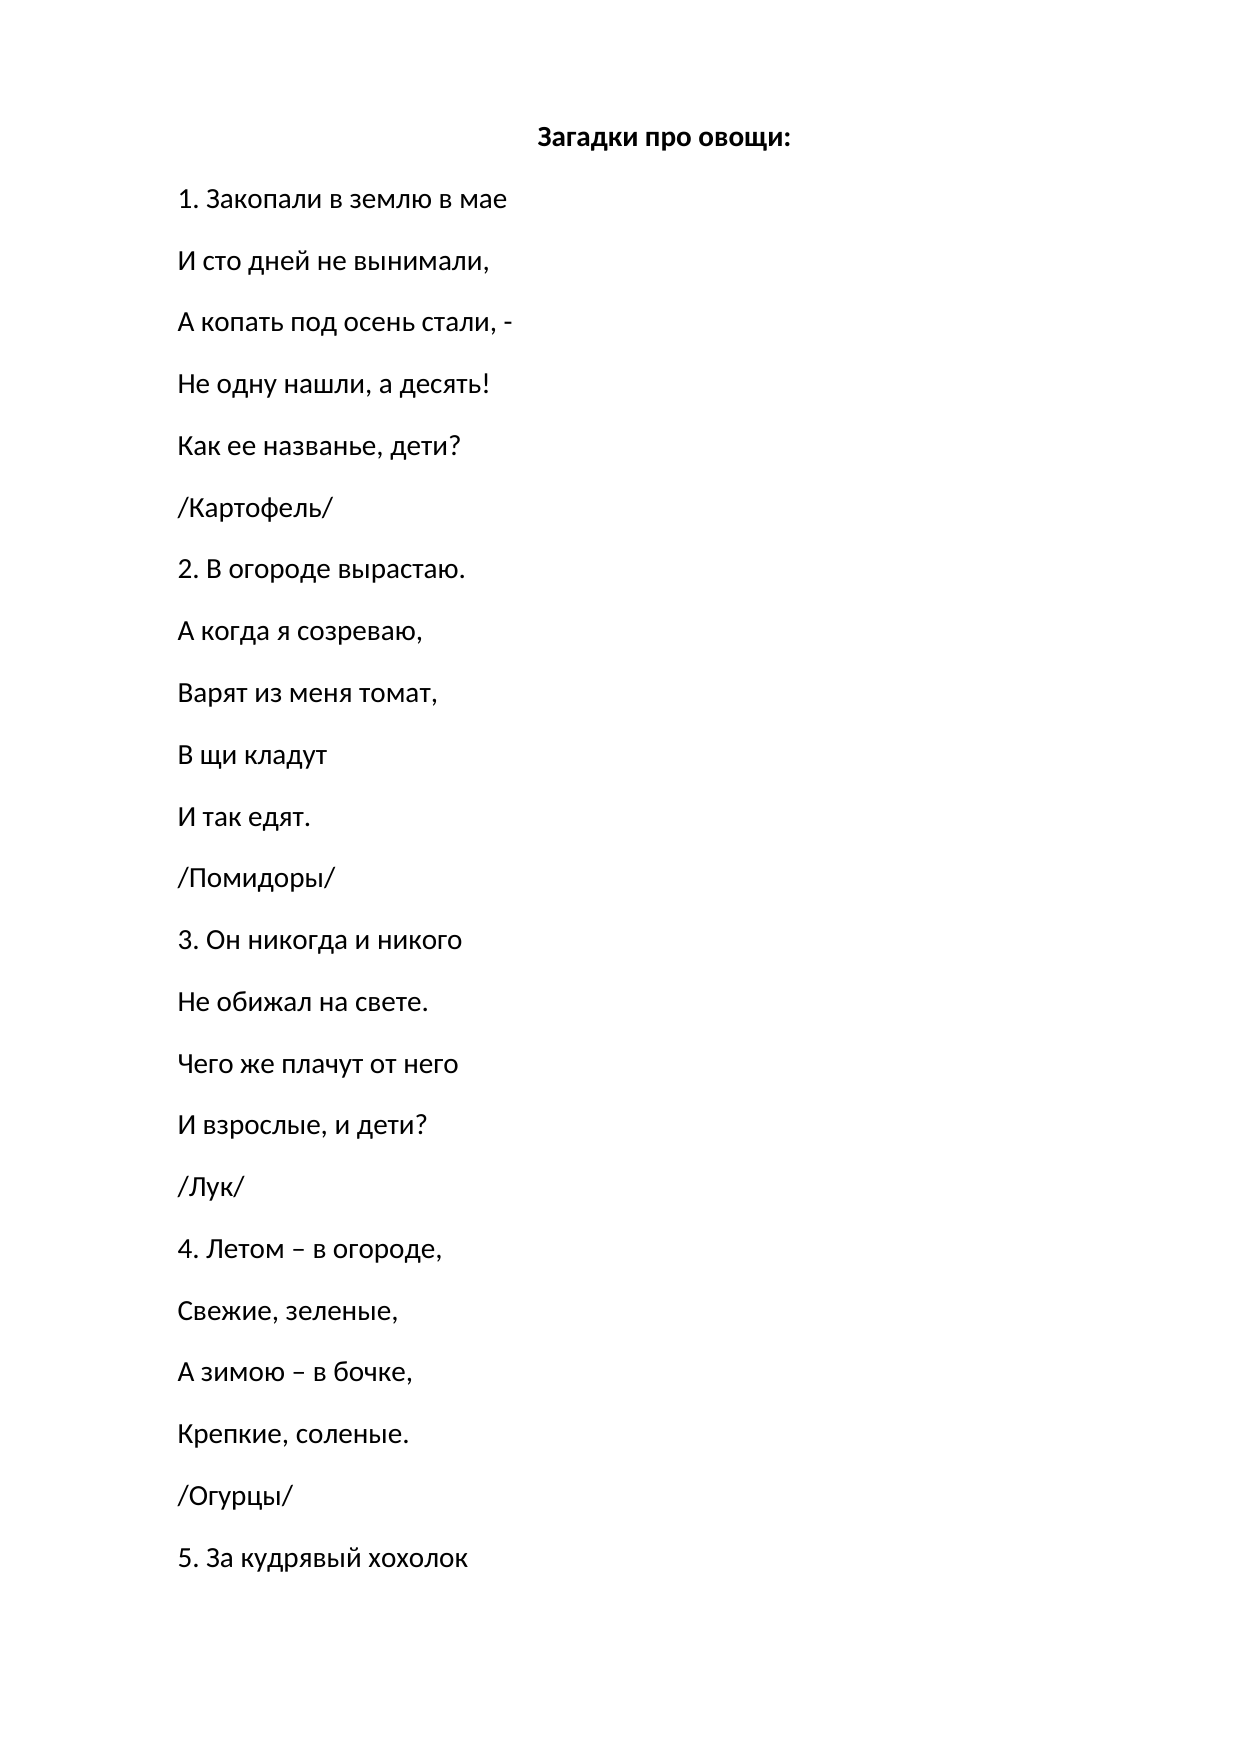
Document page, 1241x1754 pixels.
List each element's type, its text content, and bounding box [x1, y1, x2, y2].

text Как ее названье, дети? [177, 427, 1152, 463]
text /Огурцы/ [177, 1477, 1152, 1513]
text Не обижал на свете. [177, 983, 1152, 1018]
text И сто дней не вынимали, [177, 242, 1152, 277]
text А копать под осень стали, - [177, 303, 1152, 339]
text 3. Он никогда и никого [177, 921, 1152, 957]
text Загадки про овощи: [177, 118, 1152, 154]
text 2. В огороде вырастаю. [177, 551, 1152, 586]
text /Помидоры/ [177, 859, 1152, 895]
text И так едят. [177, 798, 1152, 833]
text А зимою – в бочке, [177, 1353, 1152, 1389]
text Свежие, зеленые, [177, 1292, 1152, 1327]
text В щи кладут [177, 736, 1152, 771]
text 4. Летом – в огороде, [177, 1230, 1152, 1266]
text 5. За кудрявый хохолок [177, 1539, 1152, 1574]
text И взрослые, и дети? [177, 1106, 1152, 1142]
text Крепкие, соленые. [177, 1415, 1152, 1451]
text /Картофель/ [177, 489, 1152, 524]
text Не одну нашли, а десять! [177, 365, 1152, 401]
text Варят из меня томат, [177, 674, 1152, 710]
text /Лук/ [177, 1168, 1152, 1204]
text 1. Закопали в землю в мае [177, 180, 1152, 216]
text Чего же плачут от него [177, 1045, 1152, 1080]
text А когда я созреваю, [177, 612, 1152, 648]
